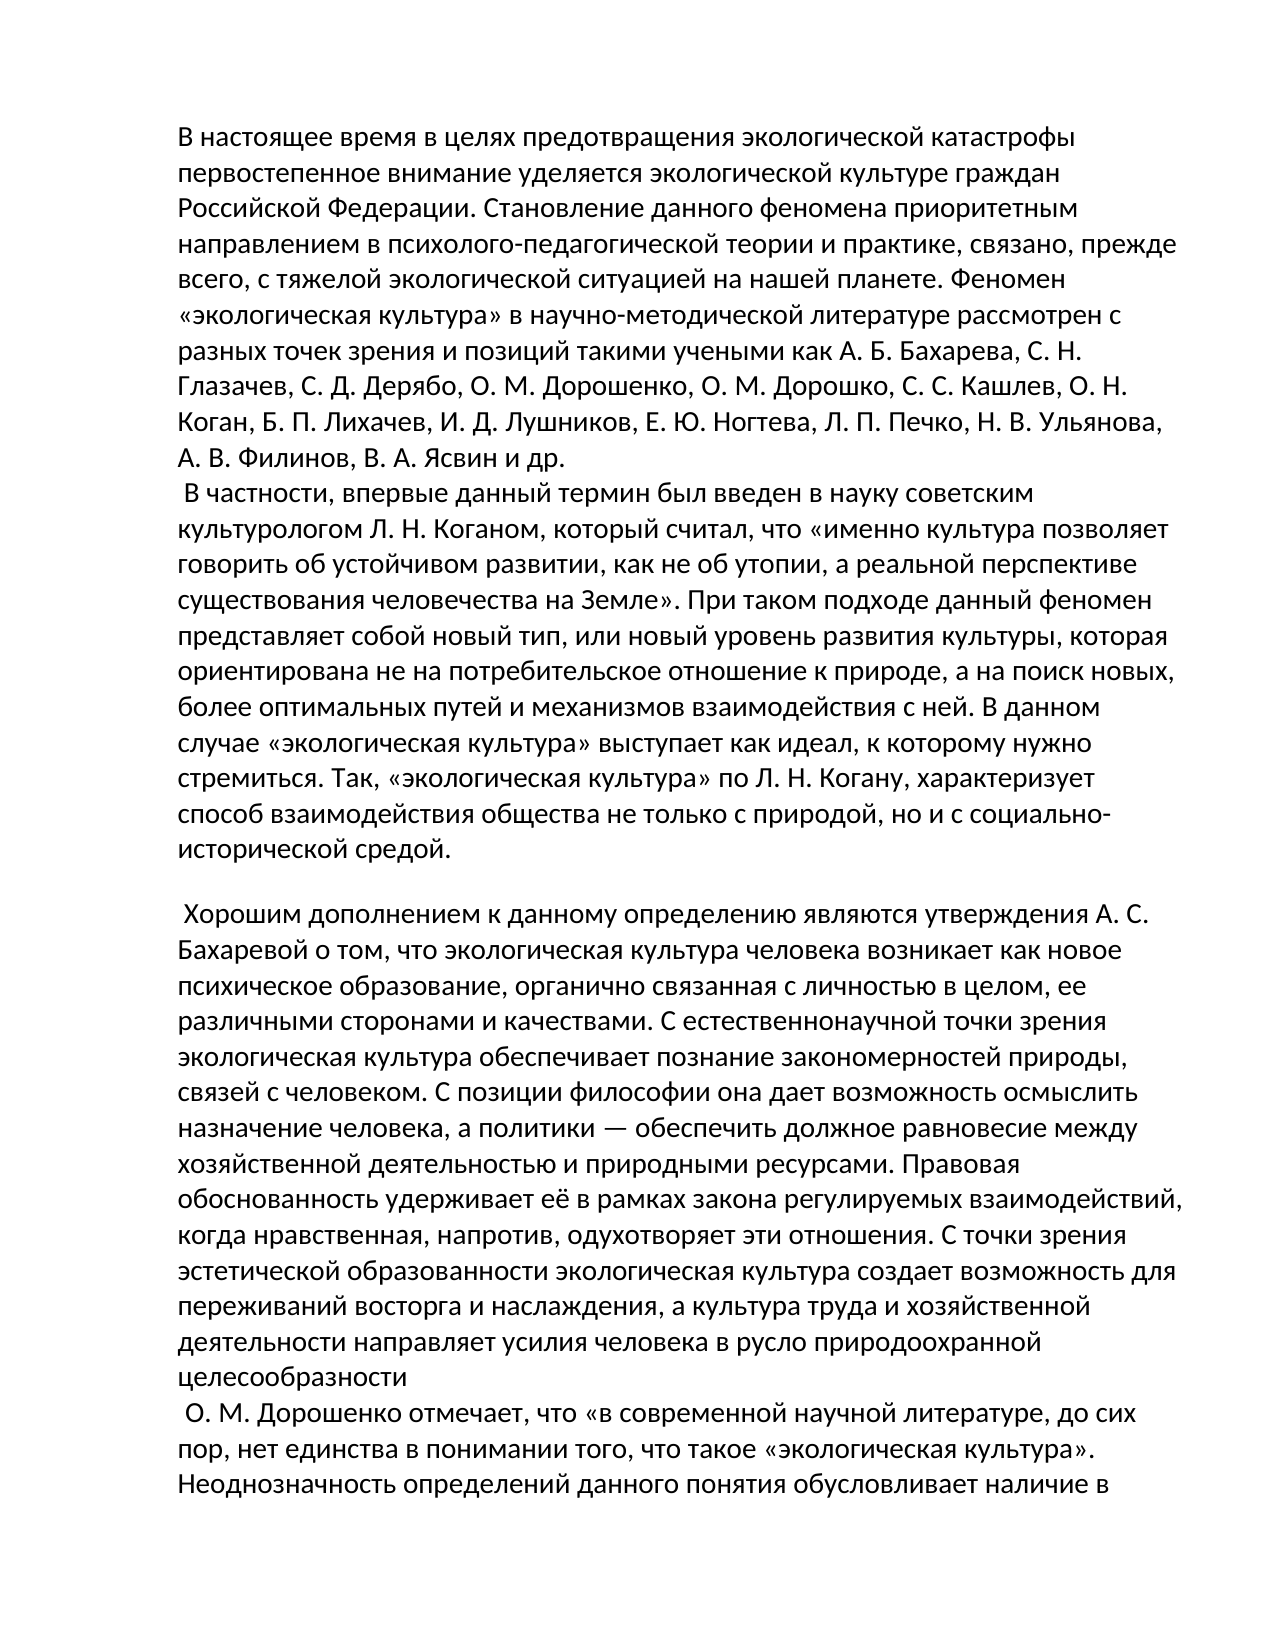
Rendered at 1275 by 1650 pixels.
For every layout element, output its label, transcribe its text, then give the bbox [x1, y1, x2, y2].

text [177, 895, 1186, 1501]
text В настоящее время в целях предотвращения экологической катастрофы первостепенное внимание уделяется экологической культуре граждан Российской Федерации. Становление данного феномена приоритетным направлением в психолого-педагогической теории и практике, связано, прежде всего, с тяжелой экологической ситуацией на нашей планете. Феномен «экологическая культура» в научно-методической литературе рассмотрен с разных точек зрения и позиций такими учеными как А. Б. Бахарева, С. Н. Глазачев, С. Д. Дерябо, О. М. Дорошенко, О. М. Дорошко, С. С. Кашлев, О. Н. Коган, Б. П. Лихачев, И. Д. Лушников, Е. Ю. Ногтева, Л. П. Печко, Н. В. Ульянова, А. В. Филинов, В. А. Ясвин и др. В частности, впервые данный термин был введен в науку советским культурологом Л. Н. Коганом, который считал, что «именно культура позволяет говорить об устойчивом развитии, как не об утопии, а реальной перспективе существования человечества на Земле». При таком подходе данный феномен представляет собой новый тип, или новый уровень развития культуры, которая ориентирована не на потребительское отношение к природе, а на поиск новых, более оптимальных путей и механизмов взаимодействия с ней. В данном случае «экологическая культура» выступает как идеал, к которому нужно стремиться. Так, «экологическая культура» по Л. Н. Когану, характеризует способ взаимодействия общества не только с природой, но и с социально-исторической средой. [177, 118, 1186, 866]
